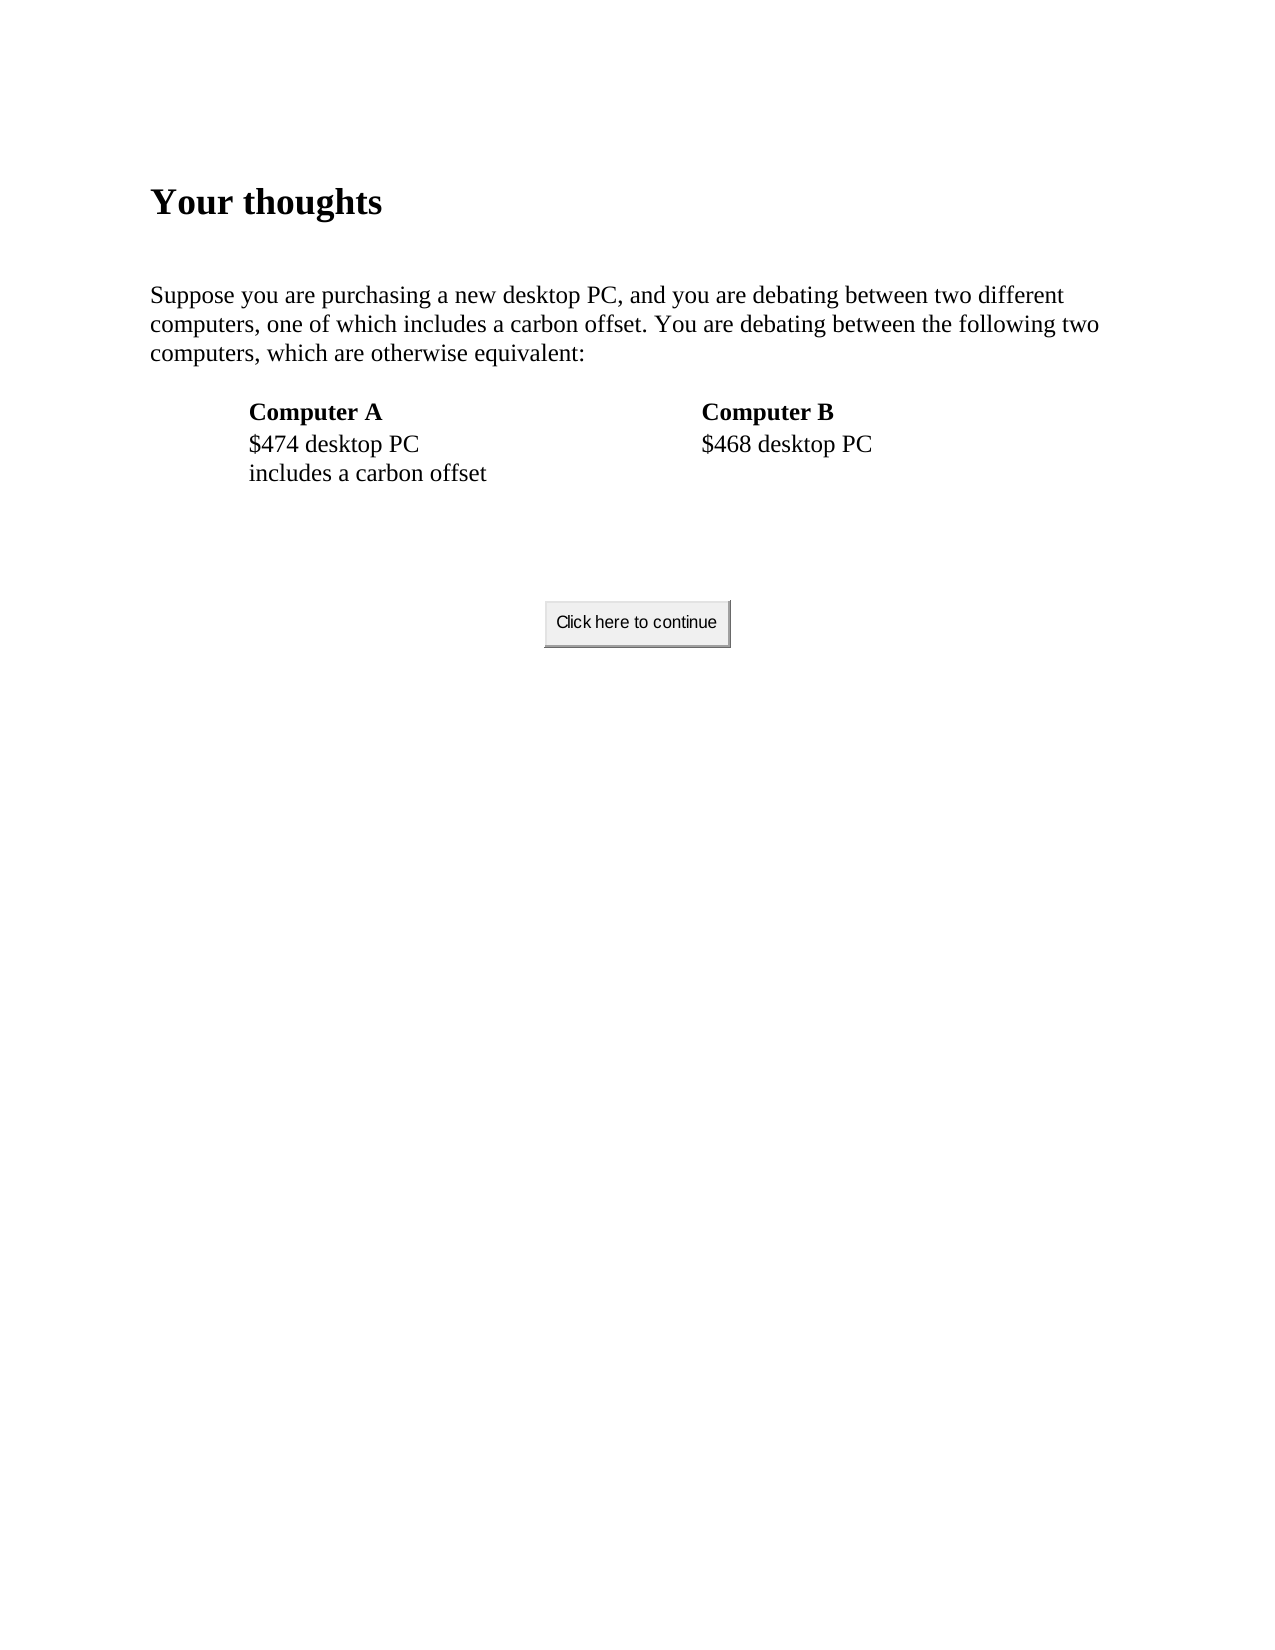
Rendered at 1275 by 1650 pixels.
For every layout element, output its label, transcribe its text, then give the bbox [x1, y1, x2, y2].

table_cell $474 desktop PC includes a carbon offset [247, 428, 700, 488]
table_cell $468 desktop PC [700, 428, 1028, 488]
text Suppose you are purchasing a new desktop PC, and you are debating between two different computers, one of which includes a carbon offset. You are debating between the following two computers, which are otherwise equivalent: [150, 251, 1125, 366]
table_header Computer A [247, 396, 700, 427]
table_header Computer B [700, 396, 1028, 427]
text Your thoughts [150, 179, 1125, 222]
